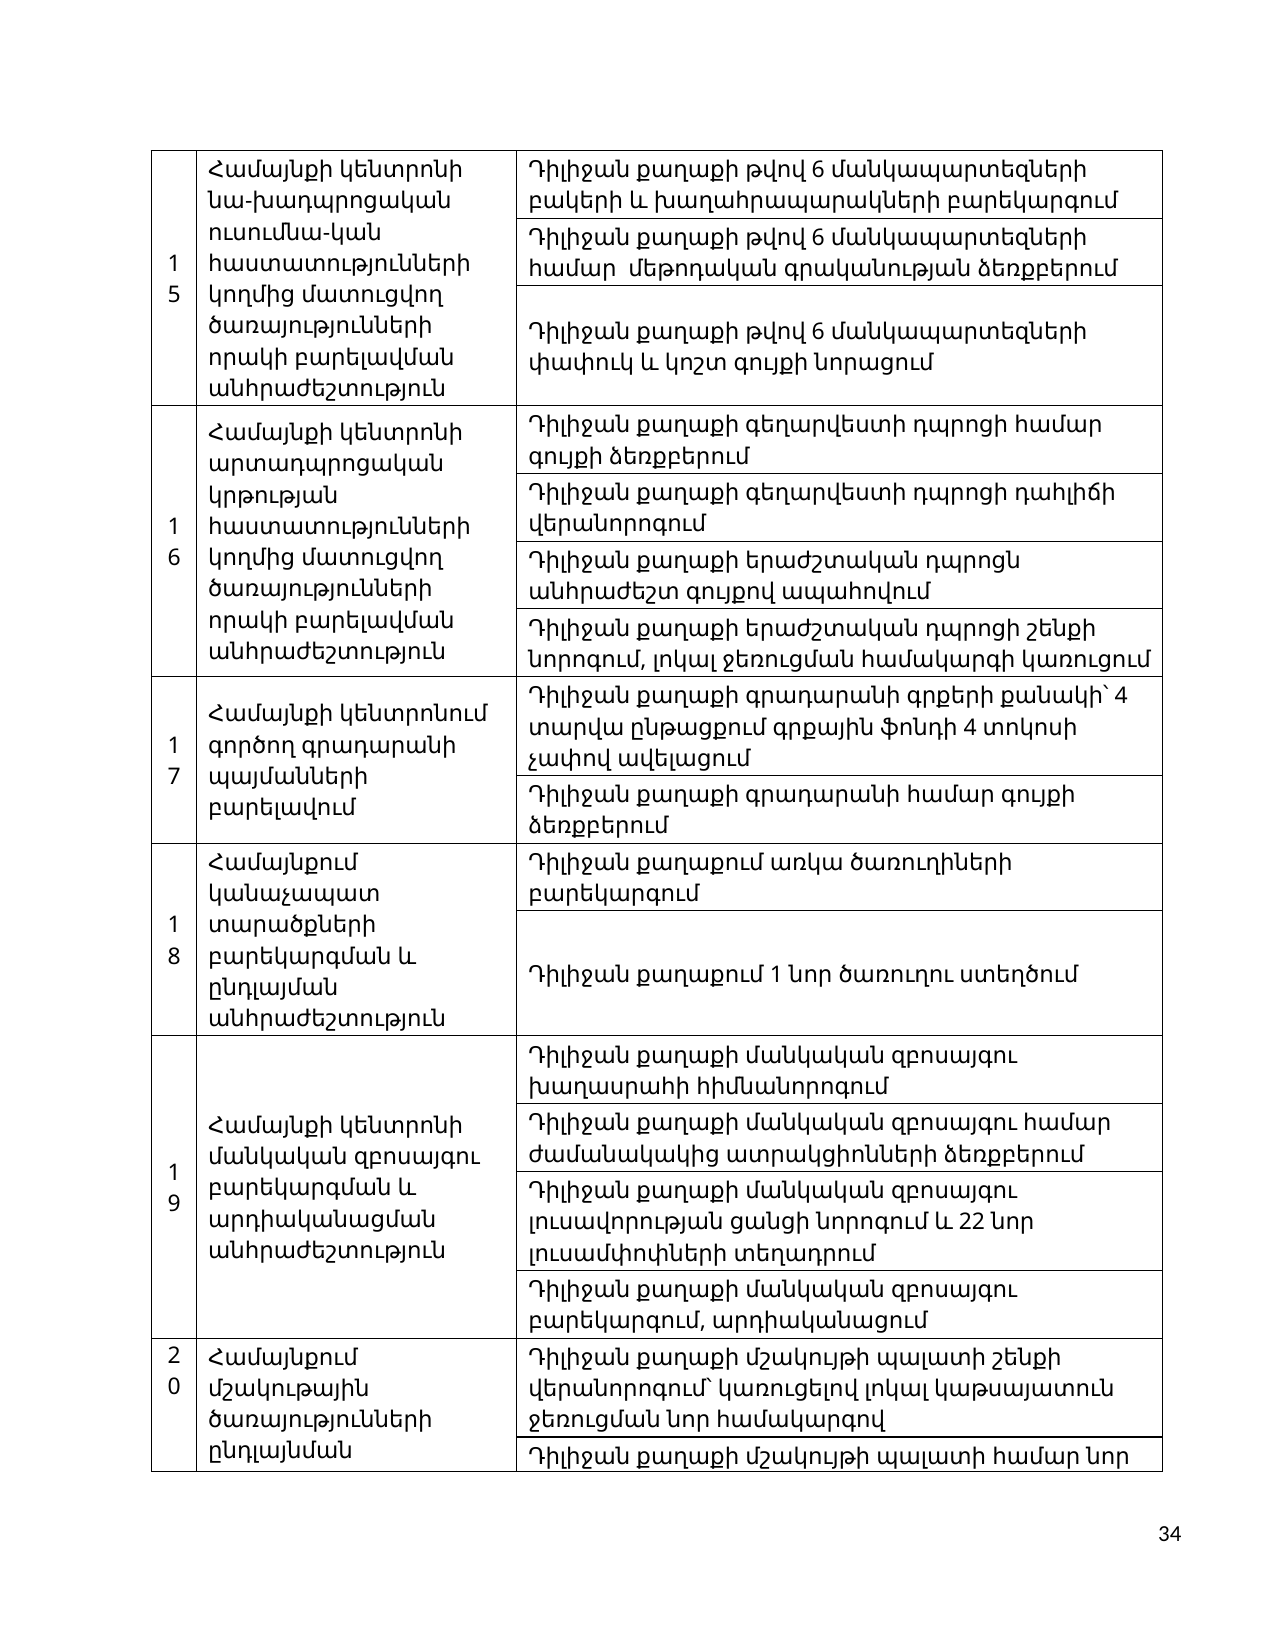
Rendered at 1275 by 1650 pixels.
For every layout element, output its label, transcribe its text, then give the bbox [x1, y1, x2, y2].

table_cell Դիլիջան քաղաքի մանկական զբոսայգու համար ժամանակակից ատրակցիոնների ձեռքբերում [517, 1104, 1162, 1171]
table_cell Համայնքի կենտրոնի արտադպրոցական կրթության հաստատությունների կողմից մատուցվող ծառայությունների որակի բարելավման անհրաժեշտություն [197, 406, 516, 676]
table_cell Դիլիջան քաղաքի գրադարանի համար գույքի ձեռքբերում [517, 776, 1162, 843]
table_cell Դիլիջան քաղաքում 1 նոր ծառուղու ստեղծում [517, 911, 1162, 1035]
table_cell Դիլիջան քաղաքի թվով 6 մանկապարտեզների բակերի և խաղահրապարակների բարեկարգում [517, 151, 1162, 218]
table_cell Դիլիջան քաղաքի մանկական զբոսայգու բարեկարգում, արդիականացում [517, 1271, 1162, 1337]
table_cell Դիլիջան քաղաքում առկա ծառուղիների բարեկարգում [517, 844, 1162, 910]
table_cell Դիլիջան քաղաքի մանկական զբոսայգու խաղասրահի հիմնանորոգում [517, 1036, 1162, 1103]
table_cell 16 [152, 406, 196, 676]
table_cell 15 [152, 151, 196, 405]
table_cell Դիլիջան քաղաքի երաժշտական դպրոցի շենքի նորոգում, լոկալ ջեռուցման համակարգի կառուցում [517, 609, 1162, 676]
table_cell 17 [152, 677, 196, 843]
table_cell Համայնքի կենտրոնի նա-խադպրոցական ուսումնա-կան հաստատությունների կողմից մատուցվող ծառայությունների որակի բարելավման անհրաժեշտություն [197, 151, 516, 405]
table_cell Համայնքում կանաչապատ տարածքների բարեկարգման և ընդլայման անհրաժեշտություն [197, 844, 516, 1035]
table_cell Դիլիջան քաղաքի մշակույթի պալատի շենքի վերանորոգում՝ կառուցելով լոկալ կաթսայատուն ջեռուցման նոր hամակարգով [517, 1339, 1162, 1436]
table_cell 18 [152, 844, 196, 1035]
table_cell Դիլիջան քաղաքի մանկական զբոսայգու լուսավորության ցանցի նորոգում և 22 նոր լուսամփոփների տեղադրում [517, 1172, 1162, 1270]
table_cell Համայնքում մշակութային ծառայությունների ընդլայնման անհրաժեշտություն [197, 1339, 516, 1471]
table_cell 20 [152, 1339, 196, 1471]
table_cell 19 [152, 1036, 196, 1337]
table_cell Համայնքի կենտրոնի մանկական զբոսայգու բարեկարգման և արդիականացման անհրաժեշտություն [197, 1036, 516, 1337]
table_cell Դիլիջան քաղաքի գրադարանի գրքերի քանակի՝ 4 տարվա ընթացքում գրքային ֆոնդի 4 տոկոսի չափով ավելացում [517, 677, 1162, 775]
table_cell Դիլիջան քաղաքի գեղարվեստի դպրոցի համար գույքի ձեռքբերում [517, 406, 1162, 473]
table_cell Համայնքի կենտրոնում գործող գրադարանի պայմանների բարելավում [197, 677, 516, 843]
table_cell Դիլիջան քաղաքի գեղարվեստի դպրոցի դահլիճի վերանորոգում [517, 474, 1162, 541]
table_cell Դիլիջան քաղաքի երաժշտական դպրոցն անհրաժեշտ գույքով ապահովում [517, 542, 1162, 608]
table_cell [517, 1438, 1162, 1471]
table_cell Դիլիջան քաղաքի թվով 6 մանկապարտեզների փափուկ և կոշտ գույքի նորացում [517, 286, 1162, 405]
table_cell Դիլիջան քաղաքի թվով 6 մանկապարտեզների համար մեթոդական գրականության ձեռքբերում [517, 219, 1162, 285]
